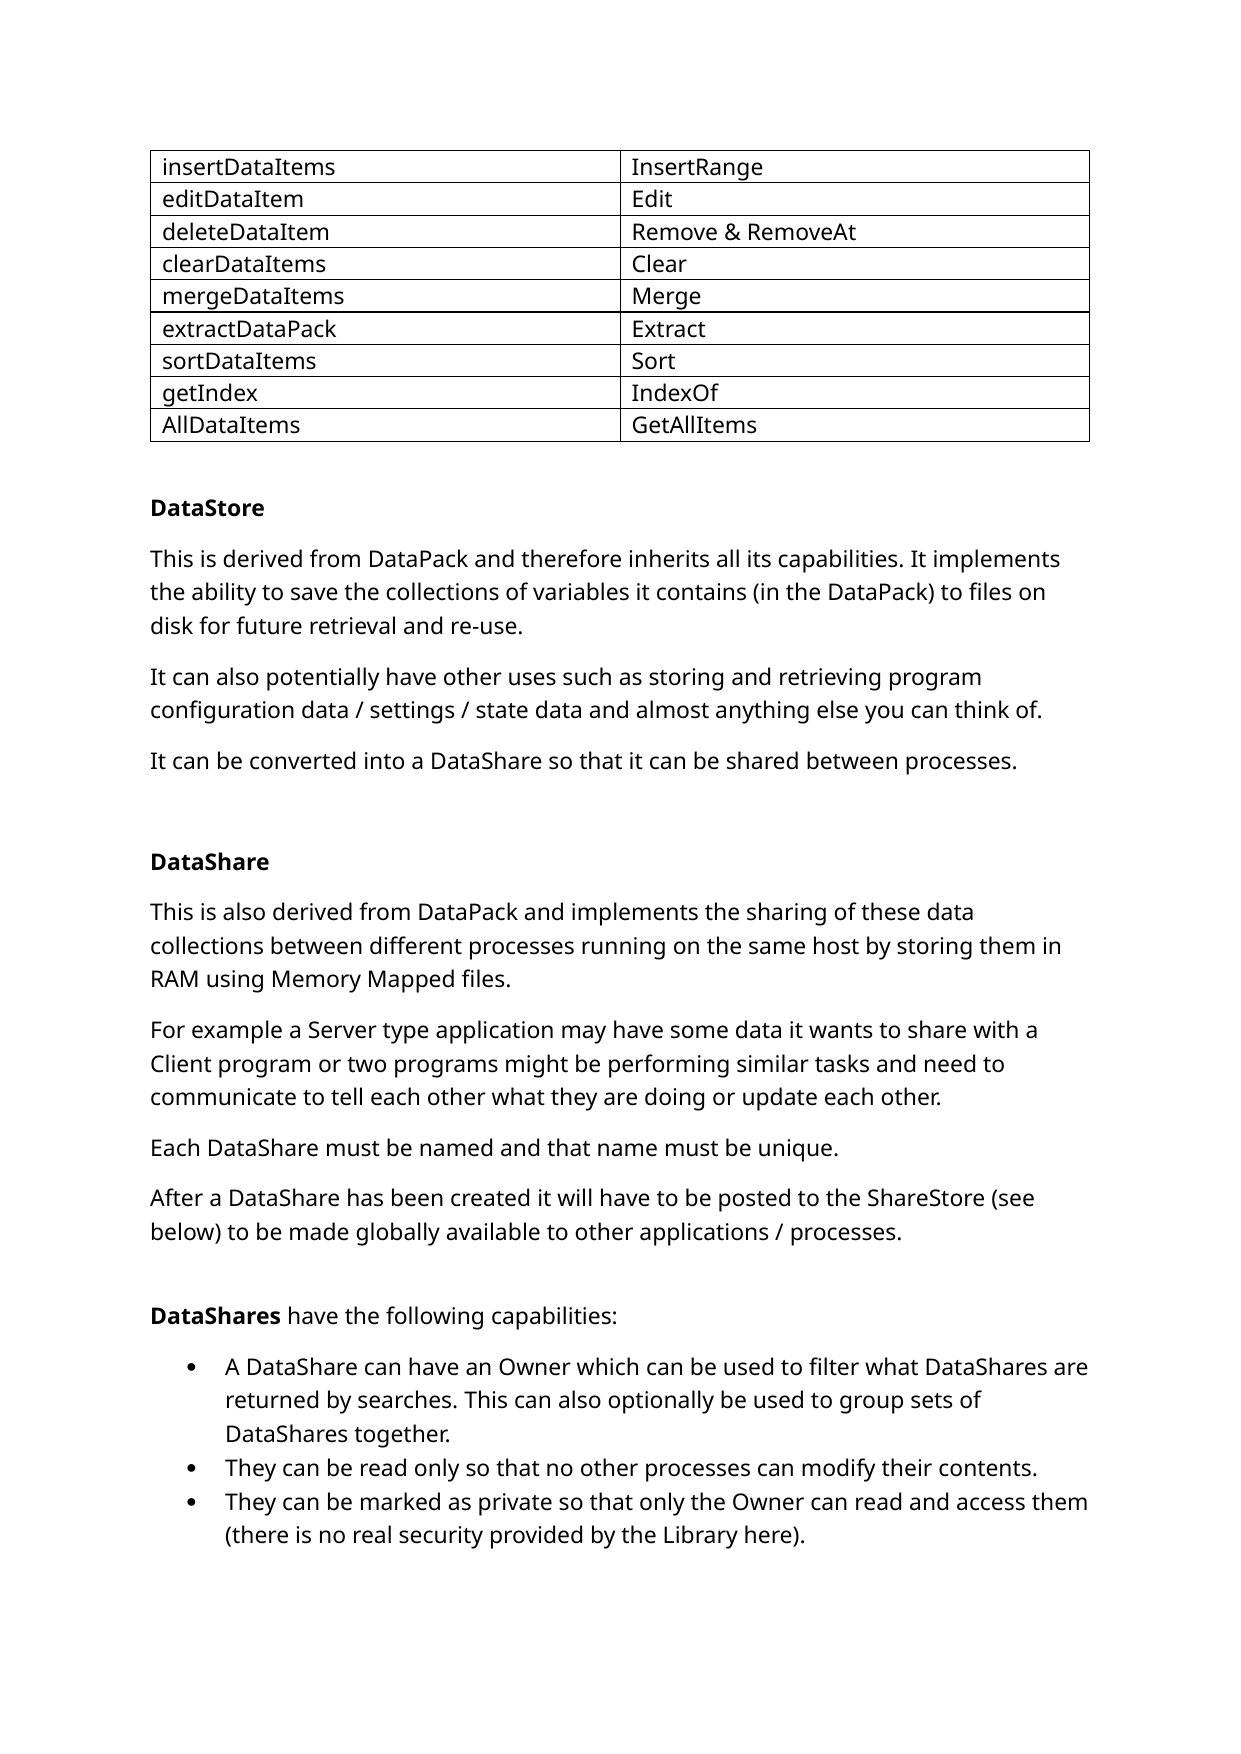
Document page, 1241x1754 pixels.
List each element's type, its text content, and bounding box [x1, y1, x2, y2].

table_cell mergeDataItems [151, 280, 620, 311]
text For example a Server type application may have some data it wants to share with a Client program or two programs might be performing similar tasks and need to communicate to tell each other what they are doing or update each other. [150, 1014, 1090, 1112]
table_cell deleteDataItem [151, 216, 620, 247]
list They can be marked as private so that only the Owner can read and access them (there is no real security provided by the Library here). [187, 1485, 1090, 1550]
table_cell Clear [621, 248, 1089, 279]
table_cell Extract [621, 313, 1089, 344]
table_cell Remove & RemoveAt [621, 216, 1089, 247]
text DataStore [150, 492, 1090, 523]
text It can be converted into a DataShare so that it can be shared between processes. [150, 744, 1090, 776]
table_cell AllDataItems [151, 409, 620, 441]
text Each DataShare must be named and that name must be unique. [150, 1132, 1090, 1163]
table_cell IndexOf [621, 377, 1089, 408]
table_cell insertDataItems [151, 151, 620, 182]
table_cell InsertRange [621, 151, 1089, 182]
list They can be read only so that no other processes can modify their contents. [187, 1452, 1090, 1483]
table_cell Merge [621, 280, 1089, 311]
table_cell sortDataItems [151, 345, 620, 376]
text DataShares have the following capabilities: [150, 1300, 1090, 1331]
text After a DataShare has been created it will have to be posted to the ShareStore (see below) to be made globally available to other applications / processes. [150, 1182, 1090, 1281]
list A DataShare can have an Owner which can be used to filter what DataShares are returned by searches. This can also optionally be used to group sets of DataShares together. [187, 1350, 1090, 1449]
table_cell Sort [621, 345, 1089, 376]
table_cell getIndex [151, 377, 620, 408]
table_cell editDataItem [151, 183, 620, 214]
table_cell extractDataPack [151, 313, 620, 344]
table_cell clearDataItems [151, 248, 620, 279]
text This is derived from DataPack and therefore inherits all its capabilities. It implements the ability to save the collections of variables it contains (in the DataPack) to files on disk for future retrieval and re-use. [150, 542, 1090, 641]
text It can also potentially have other uses such as storing and retrieving program configuration data / settings / state data and almost anything else you can think of. [150, 660, 1090, 725]
text DataShare [150, 845, 1090, 877]
text This is also derived from DataPack and implements the sharing of these data collections between different processes running on the same host by storing them in RAM using Memory Mapped files. [150, 896, 1090, 994]
table_cell Edit [621, 183, 1089, 214]
table_cell GetAllItems [621, 409, 1089, 441]
